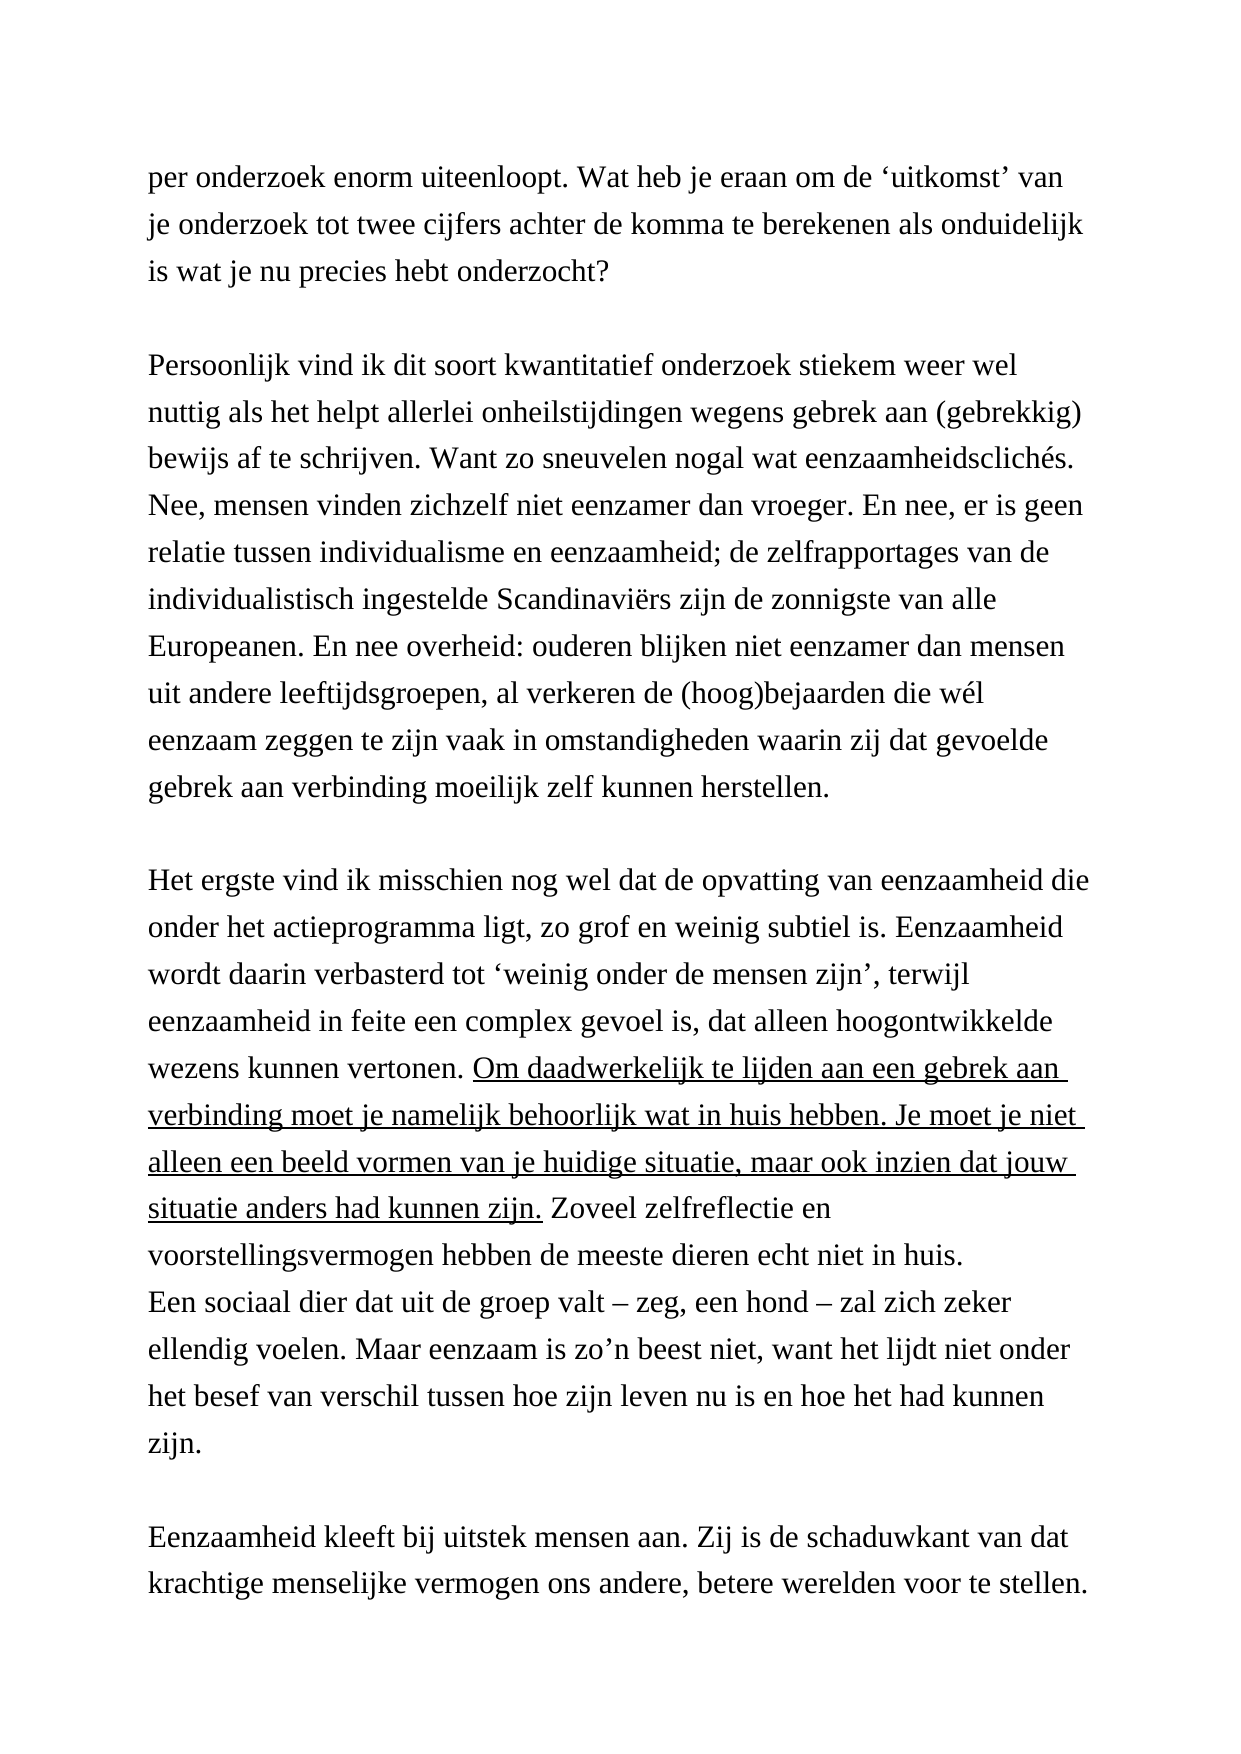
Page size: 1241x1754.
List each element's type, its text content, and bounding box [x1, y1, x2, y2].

text Persoonlijk vind ik dit soort kwantitatief onderzoek stiekem weer wel nuttig als het helpt allerlei onheilstijdingen wegens gebrek aan (gebrekkig) bewijs af te schrijven. Want zo sneuvelen nogal wat eenzaamheidsclichés. Nee, mensen vinden zichzelf niet eenzamer dan vroeger. En nee, er is geen relatie tussen individualisme en eenzaamheid; de zelfrapportages van de individualistisch ingestelde Scandinaviërs zijn de zonnigste van alle Europeanen. En nee overheid: ouderen blijken niet eenzamer dan mensen uit andere leeftijdsgroepen, al verkeren de (hoog)bejaarden die wél eenzaam zeggen te zijn vaak in omstandigheden waarin zij dat gevoelde gebrek aan verbinding moeilijk zelf kunnen herstellen. [148, 335, 1093, 804]
text Het ergste vind ik misschien nog wel dat de opvatting van eenzaamheid die onder het actieprogramma ligt, zo grof en weinig subtiel is. Eenzaamheid wordt daarin verbasterd tot ‘weinig onder de mensen zijn’, terwijl eenzaamheid in feite een complex gevoel is, dat alleen hoogontwikkelde wezens kunnen vertonen. Om daadwerkelijk te lijden aan een gebrek aan verbinding moet je namelijk behoorlijk wat in huis hebben. Je moet je niet alleen een beeld vormen van je huidige situatie, maar ook inzien dat jouw situatie anders had kunnen zijn. Zoveel zelfreflectie en voorstellingsvermogen hebben de meeste dieren echt niet in huis. Een sociaal dier dat uit de groep valt – zeg, een hond – zal zich zeker ellendig voelen. Maar eenzaam is zo’n beest niet, want het lijdt niet onder het besef van verschil tussen hoe zijn leven nu is en hoe het had kunnen zijn. [148, 851, 1093, 1460]
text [148, 148, 1093, 288]
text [148, 1507, 1093, 1601]
